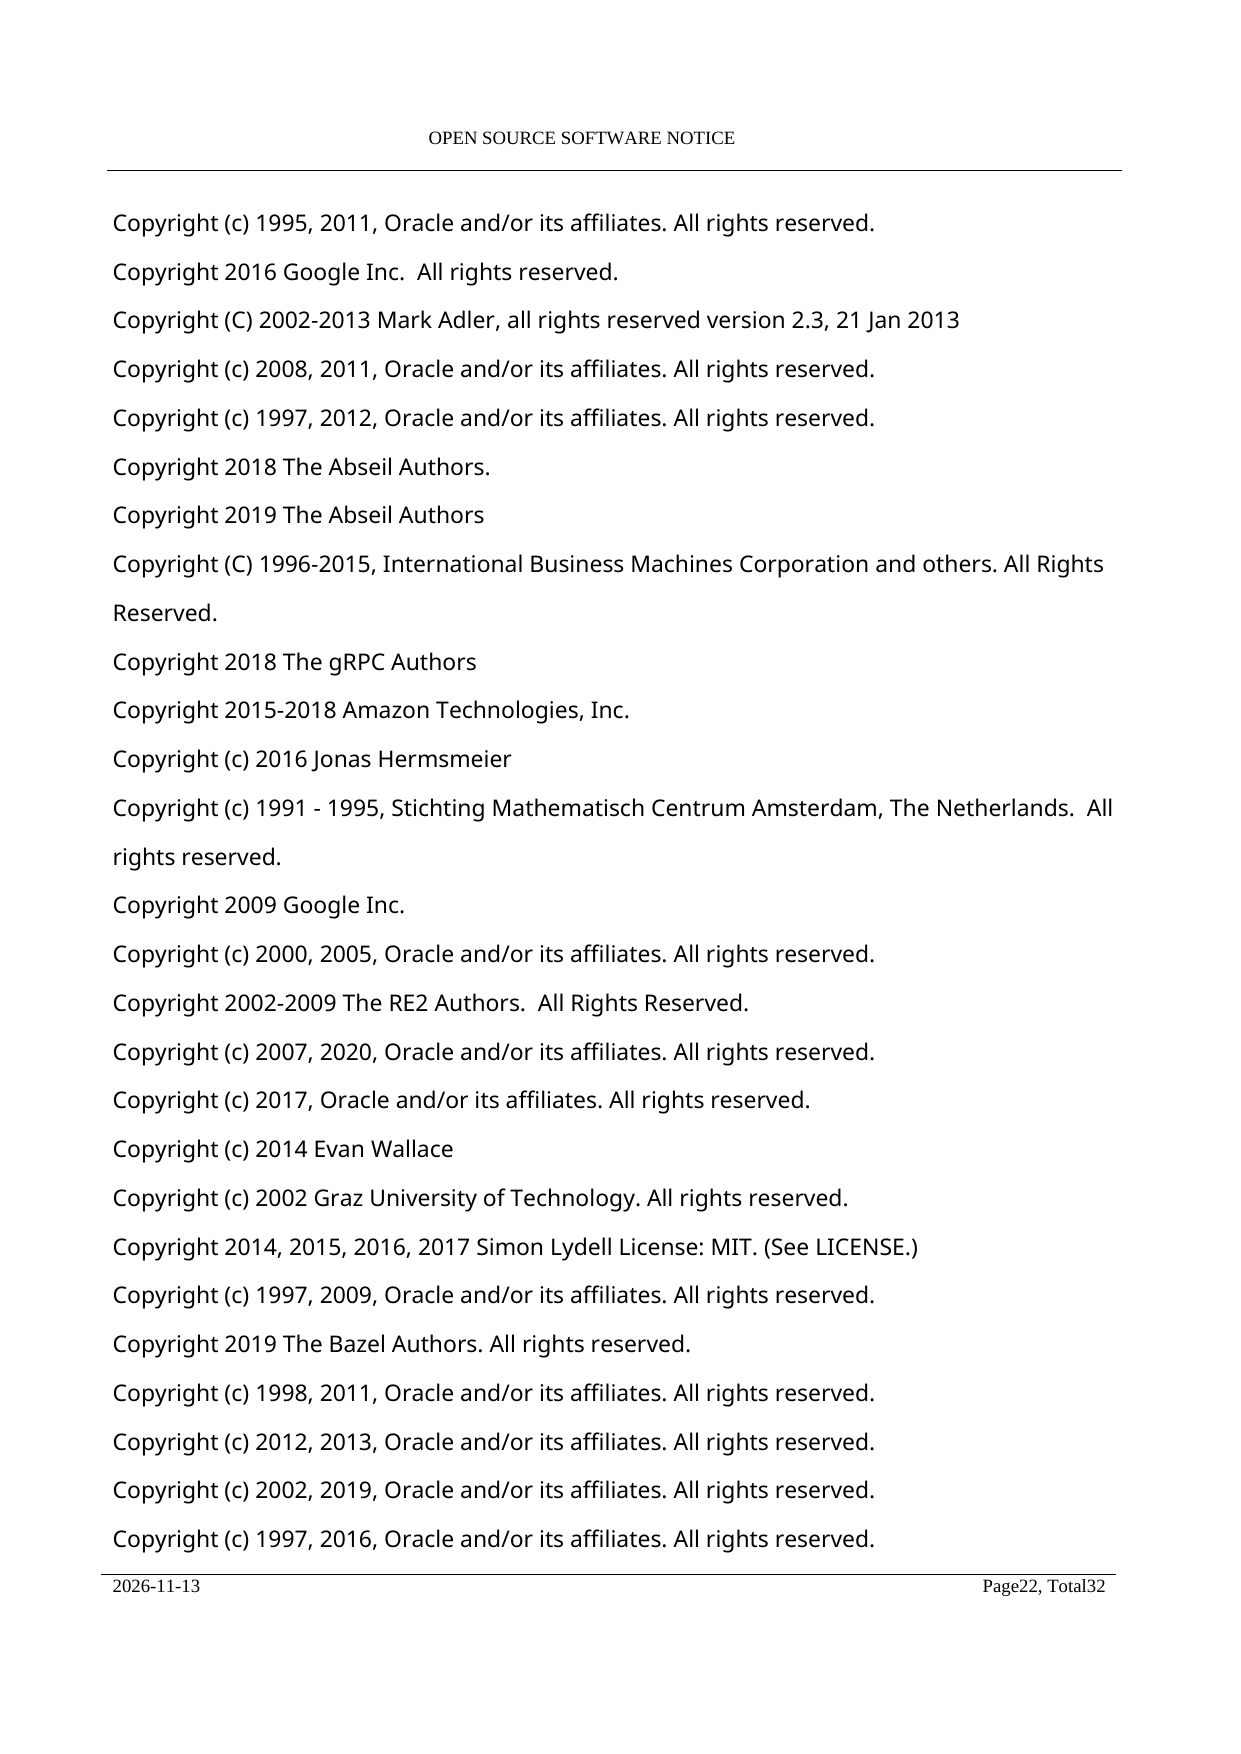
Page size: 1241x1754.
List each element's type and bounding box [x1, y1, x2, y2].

text [112, 206, 1128, 1555]
